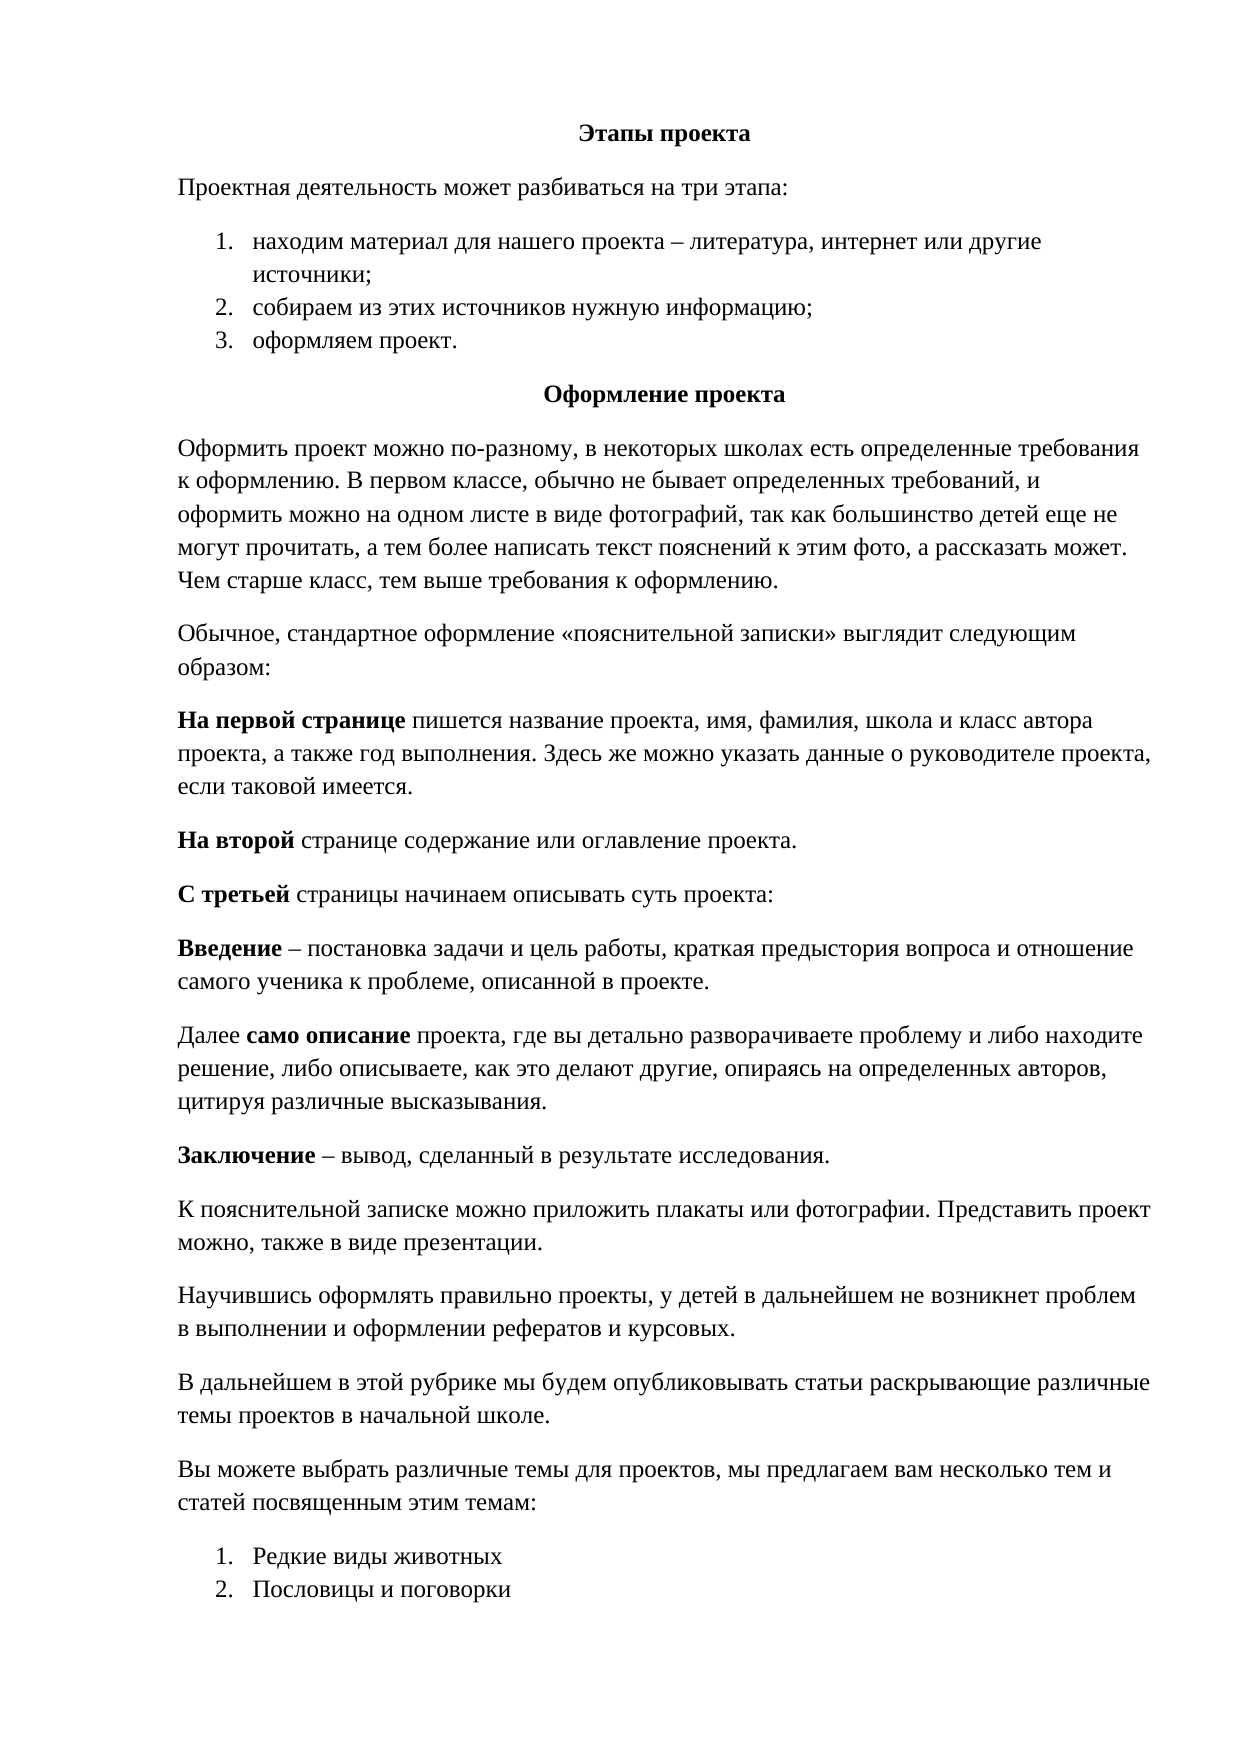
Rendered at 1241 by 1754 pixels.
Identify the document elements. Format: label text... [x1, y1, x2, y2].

text Этапы проекта [177, 118, 1152, 147]
list оформляем проект. [215, 325, 1152, 354]
text Вы можете выбрать различные темы для проектов, мы предлагаем вам несколько тем и статей посвященным этим темам: [177, 1454, 1152, 1516]
text Обычное, стандартное оформление «пояснительной записки» выглядит следующим образом: [177, 618, 1152, 680]
text На первой странице пишется название проекта, имя, фамилия, школа и класс автора проекта, а также год выполнения. Здесь же можно указать данные о руководителе проекта, если таковой имеется. [177, 705, 1152, 800]
list находим материал для нашего проекта – литература, интернет или другие источники; [215, 226, 1152, 288]
text С третьей страницы начинаем описывать суть проекта: [177, 879, 1152, 908]
list Пословицы и поговорки [215, 1574, 1152, 1603]
text Далее само описание проекта, где вы детально разворачиваете проблему и либо находите решение, либо описываете, как это делают другие, опираясь на определенных авторов, цитируя различные высказывания. [177, 1020, 1152, 1115]
list Редкие виды животных [215, 1541, 1152, 1570]
text Научившись оформлять правильно проекты, у детей в дальнейшем не возникнет проблем в выполнении и оформлении рефератов и курсовых. [177, 1281, 1152, 1342]
list собираем из этих источников нужную информацию; [215, 292, 1152, 321]
text Проектная деятельность может разбиваться на три этапа: [177, 172, 1152, 201]
text Заключение – вывод, сделанный в результате исследования. [177, 1140, 1152, 1168]
text На второй странице содержание или оглавление проекта. [177, 825, 1152, 854]
text Оформить проект можно по-разному, в некоторых школах есть определенные требования к оформлению. В первом классе, обычно не бывает определенных требований, и оформить можно на одном листе в виде фотографий, так как большинство детей еще не могут прочитать, а тем более написать текст пояснений к этим фото, а рассказать может. Чем старше класс, тем выше требования к оформлению. [177, 433, 1152, 593]
text Введение – постановка задачи и цель работы, краткая предыстория вопроса и отношение самого ученика к проблеме, описанной в проекте. [177, 933, 1152, 995]
text В дальнейшем в этой рубрике мы будем опубликовывать статьи раскрывающие различные темы проектов в начальной школе. [177, 1367, 1152, 1429]
text К пояснительной записке можно приложить плакаты или фотографии. Представить проект можно, также в виде презентации. [177, 1194, 1152, 1255]
text Оформление проекта [177, 379, 1152, 407]
